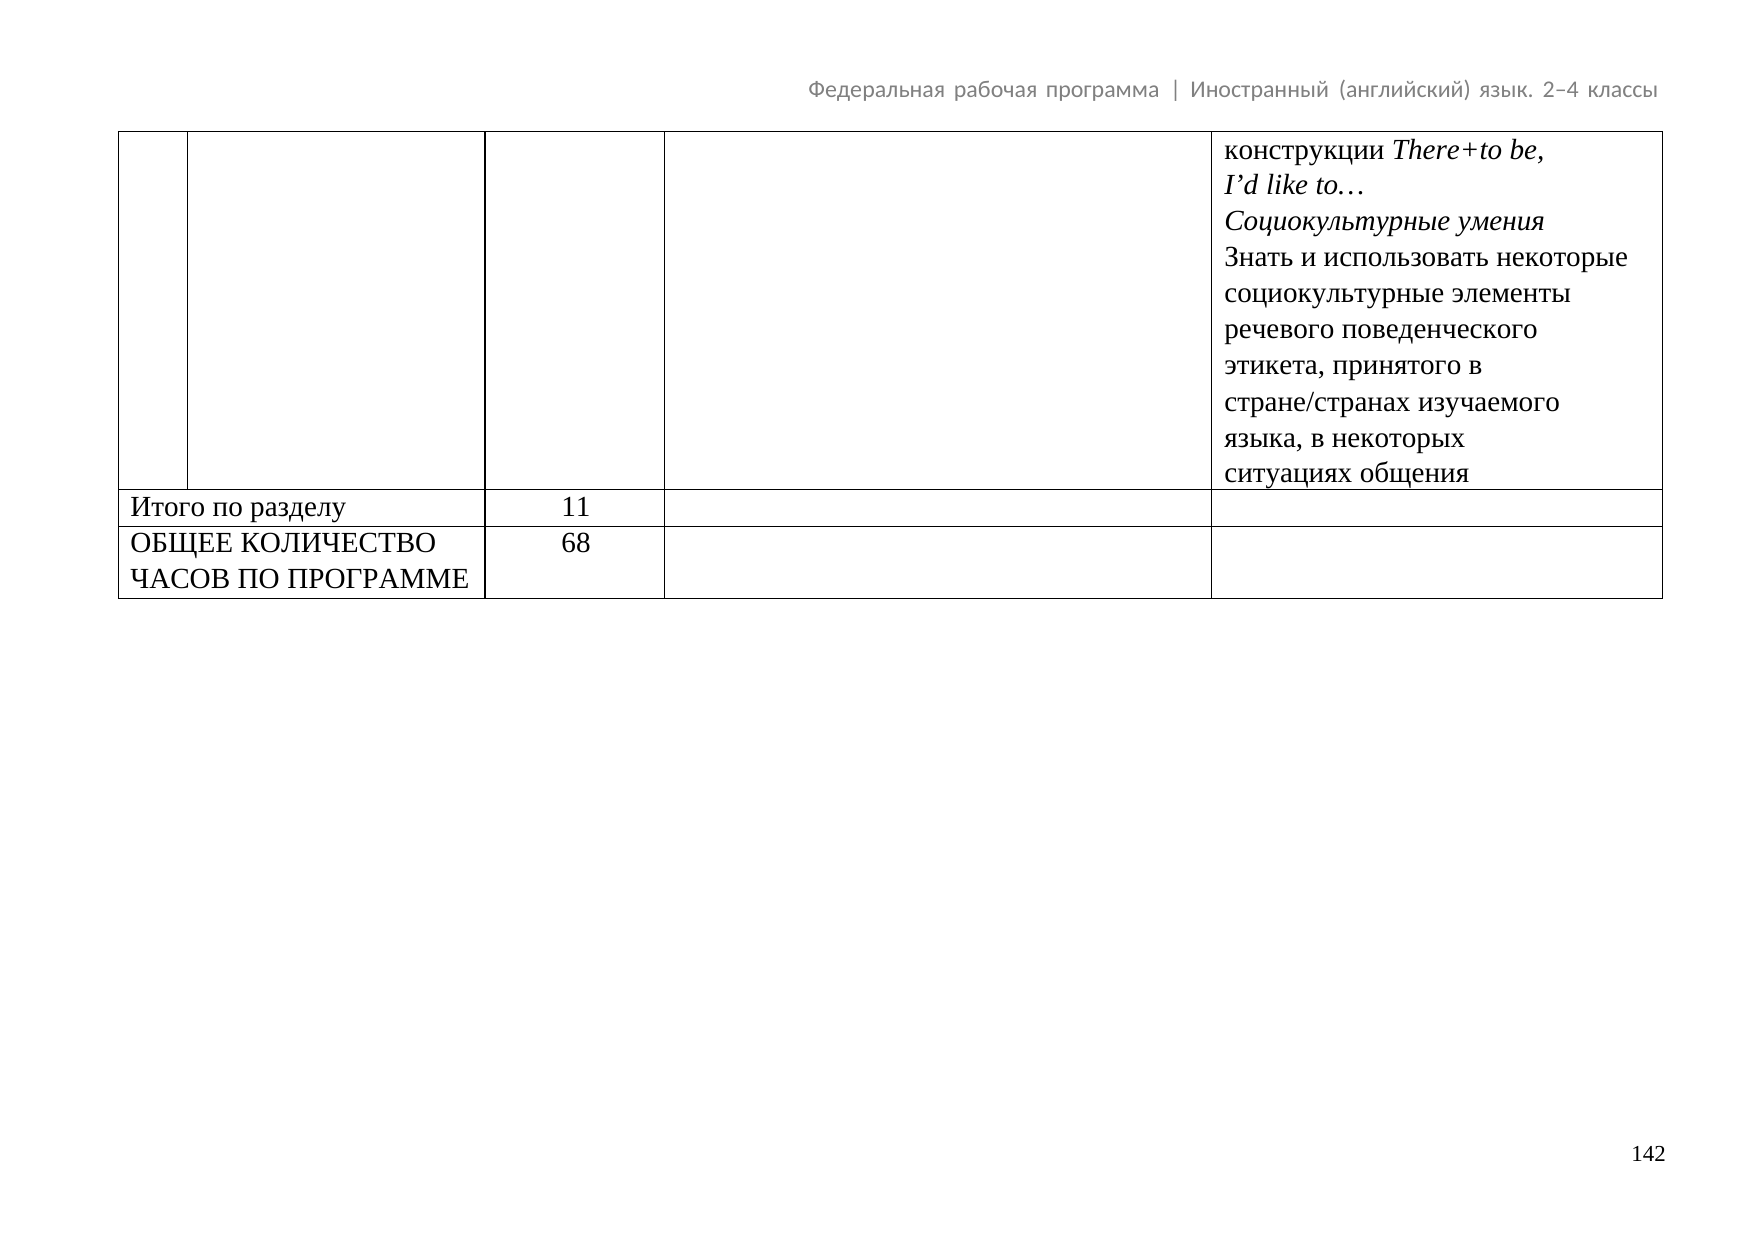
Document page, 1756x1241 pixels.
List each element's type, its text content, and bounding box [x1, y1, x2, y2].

table_cell [1212, 527, 1662, 598]
table_header [188, 132, 484, 489]
table_cell [665, 490, 1211, 526]
table_header конструкции There+to be, I’d like to… Социокультурные умения Знать и использовать некоторые социокультурные элементы речевого поведенческого этикета, принятого в стране/странах изучаемого языка, в некоторых ситуациях общения [1212, 132, 1662, 489]
table_cell [665, 527, 1211, 598]
table_header [486, 132, 664, 489]
table_header [119, 132, 187, 489]
table_cell 11 [486, 490, 664, 526]
table_cell [1212, 490, 1662, 526]
table_header [665, 132, 1211, 489]
table_cell 68 [486, 527, 664, 598]
table_cell ОБЩЕЕ КОЛИЧЕСТВО ЧАСОВ ПО ПРОГРАММЕ [119, 527, 484, 598]
table_cell Итого по разделу [119, 490, 484, 526]
